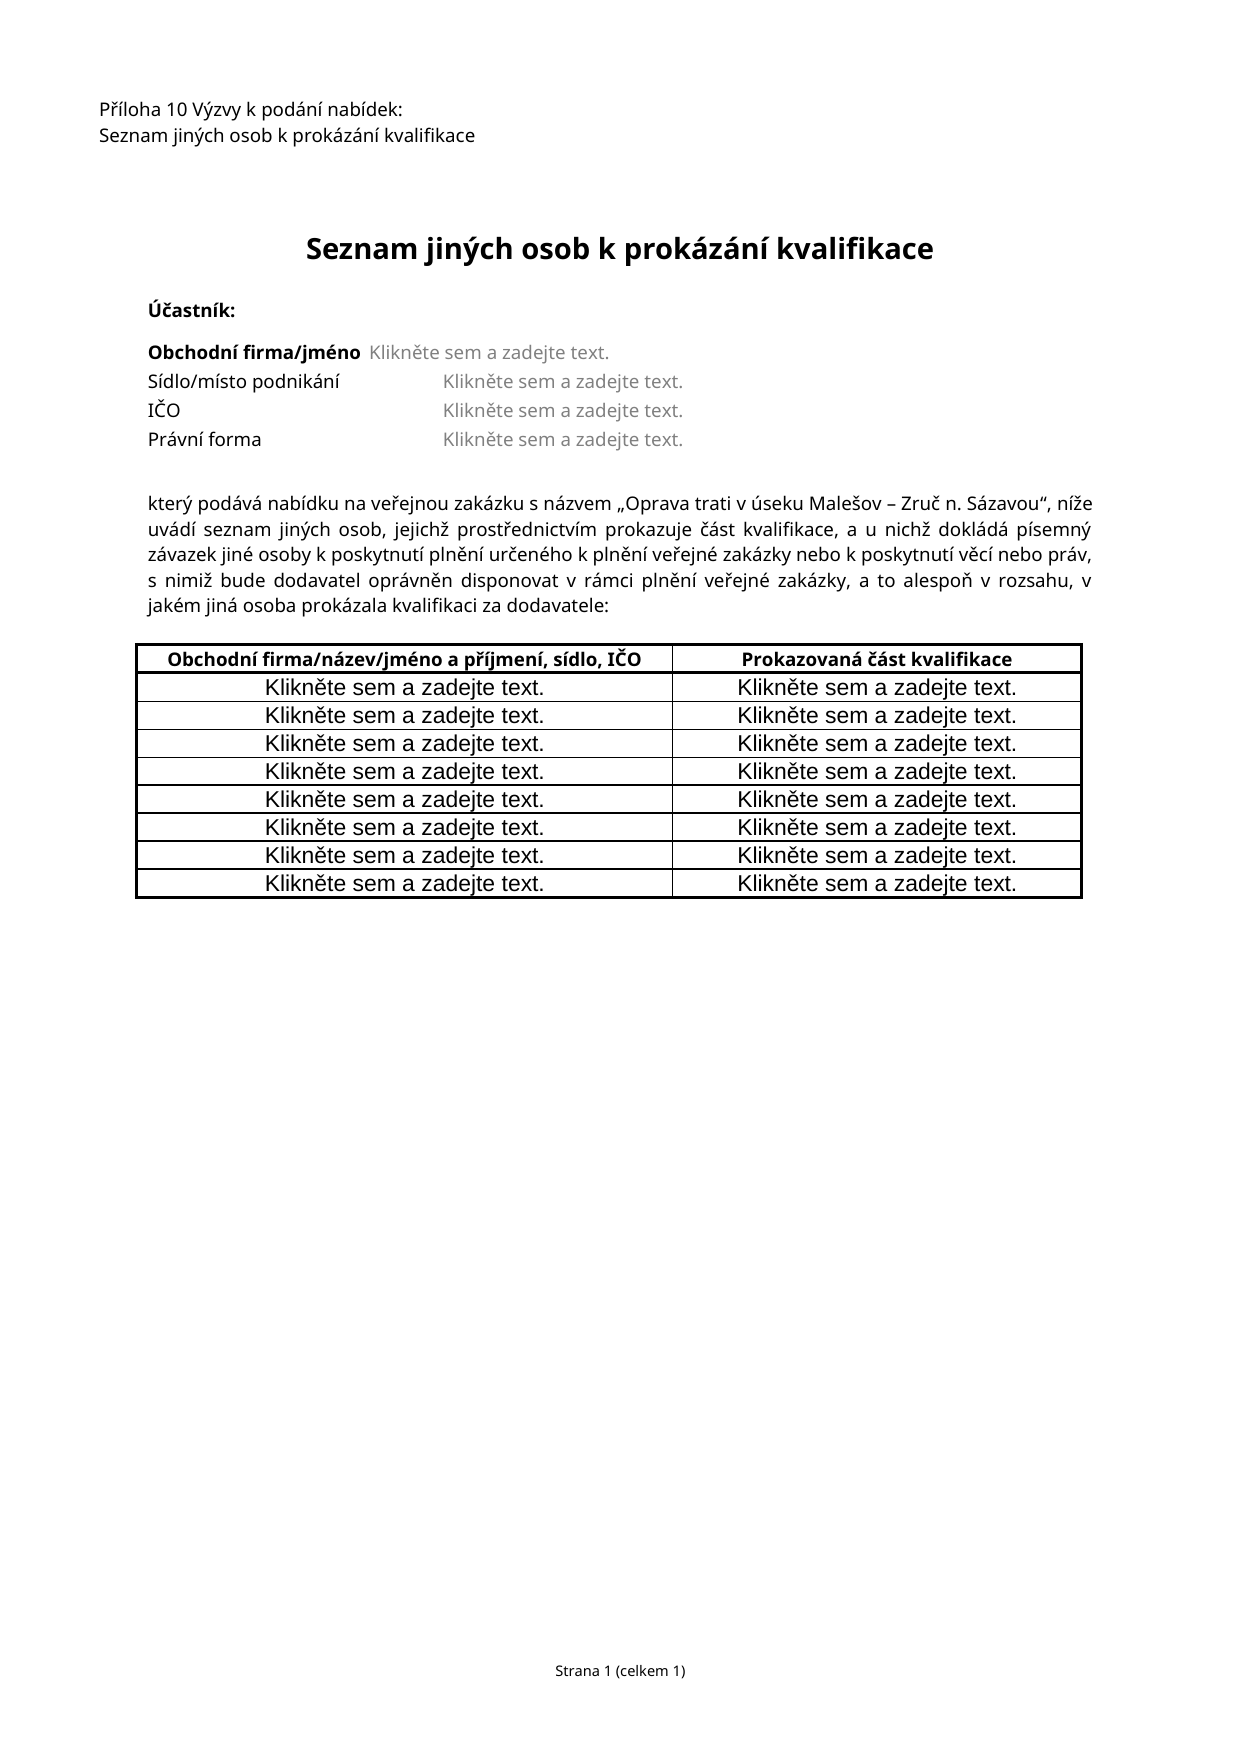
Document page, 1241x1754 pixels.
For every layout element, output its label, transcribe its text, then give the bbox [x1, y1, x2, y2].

table_header Prokazovaná část kvalifikace [673, 646, 1080, 671]
text Právní forma [148, 423, 1093, 452]
text který podává nabídku na veřejnou zakázku s názvem „Oprava trati v úseku Malešov – Zruč n. Sázavou“, níže uvádí seznam jiných osob, jejichž prostřednictvím prokazuje část kvalifikace, a u nichž dokládá písemný závazek jiné osoby k poskytnutí plnění určeného k plnění veřejné zakázky nebo k poskytnutí věcí nebo práv, s nimiž bude dodavatel oprávněn disponovat v rámci plnění veřejné zakázky, a to alespoň v rozsahu, v jakém jiná osoba prokázala kvalifikaci za dodavatele: [148, 490, 1093, 618]
text IČO [148, 394, 1093, 423]
table_header Obchodní firma/název/jméno a příjmení, sídlo, IČO [138, 646, 672, 671]
text Obchodní firma/jméno [148, 336, 1093, 365]
text Účastník: [148, 293, 1093, 324]
text Sídlo/místo podnikání [148, 365, 1093, 394]
title Seznam jiných osob k prokázání kvalifikace [148, 228, 1093, 268]
